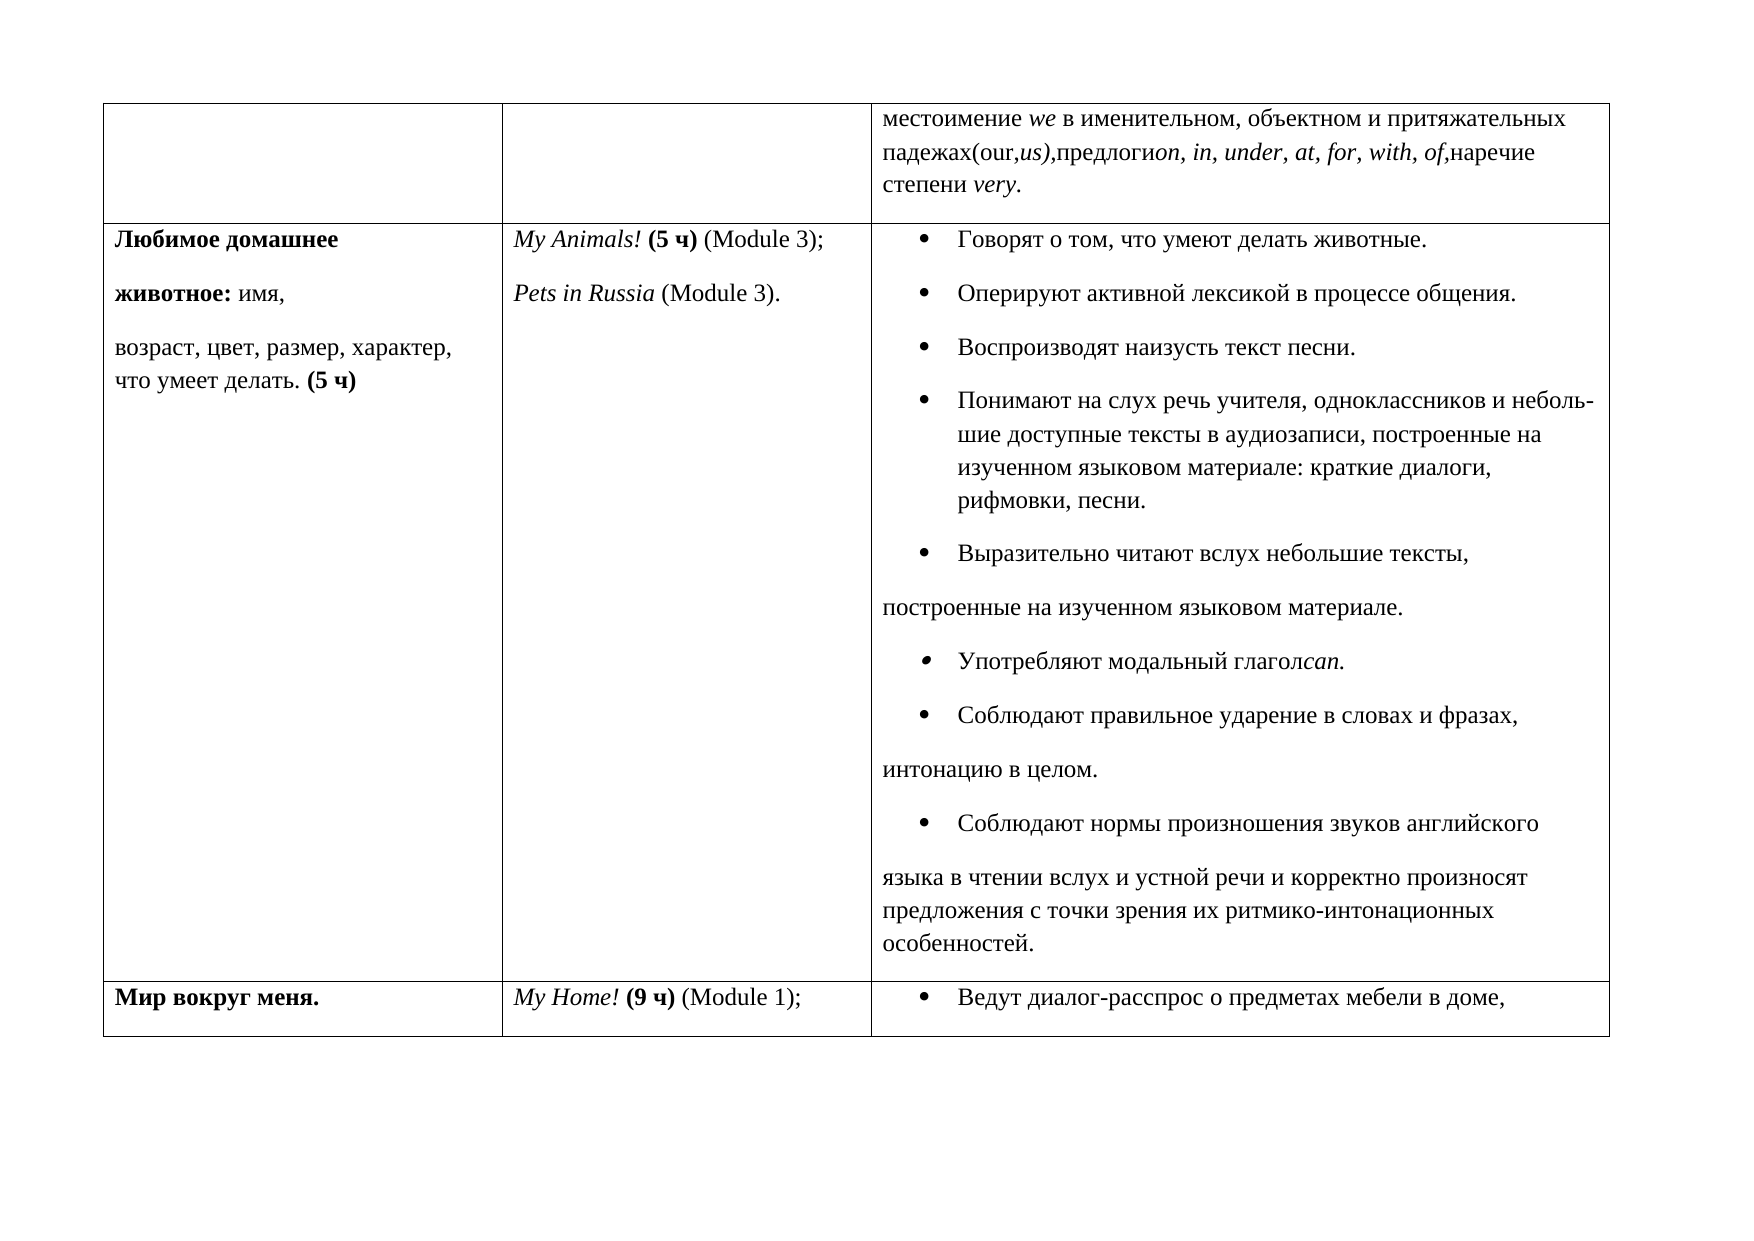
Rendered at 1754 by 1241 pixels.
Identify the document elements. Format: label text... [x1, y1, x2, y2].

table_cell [872, 982, 1609, 1036]
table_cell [104, 982, 502, 1036]
table_cell Говорят о том, что умеют делать животные. Оперируют активной лексикой в процессе общения. Воспроизводят наизусть текст песни. Понимают на слух речь учителя, одноклассников и небольшие доступные тексты в аудиозаписи, построенные на изученном языковом материале: краткие диалоги, рифмовки, песни. Выразительно читают вслух небольшие тексты, построенные на изученном языковом материале. Употребляют модальный глаголcan. Соблюдают правильное ударение в словах и фразах, интонацию в целом. Соблюдают нормы произношения звуков английского языка в чтении вслух и устной речи и корректно произносят предложения с точки зрения их ритмико-интонационных особенностей. [872, 224, 1609, 981]
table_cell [104, 104, 502, 223]
table_cell My Animals! (5 ч) (Module 3); Pets in Russia (Module 3). [503, 224, 871, 981]
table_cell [872, 104, 1609, 223]
table_cell Любимое домашнее животное: имя, возраст, цвет, размер, характер, что умеет делать. (5 ч) [104, 224, 502, 981]
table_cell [503, 104, 871, 223]
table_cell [503, 982, 871, 1036]
